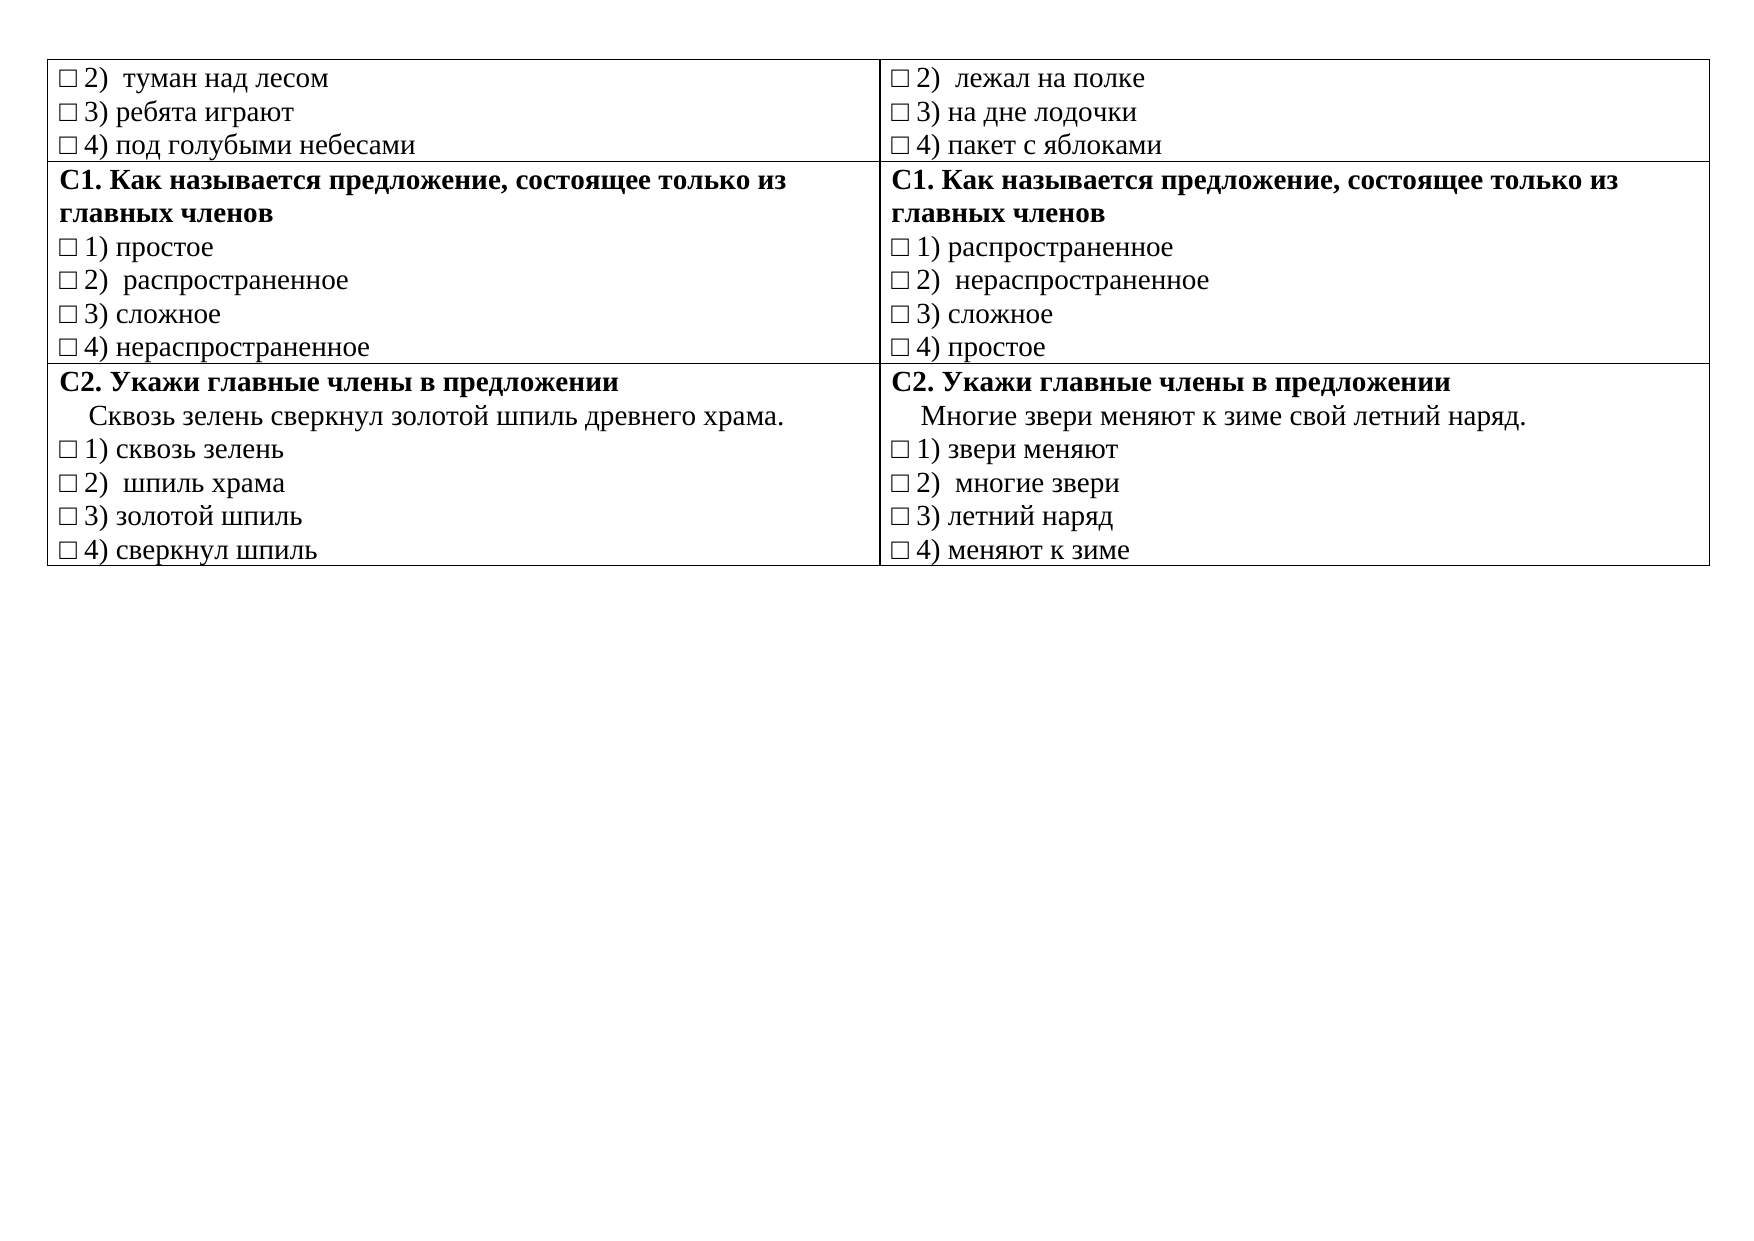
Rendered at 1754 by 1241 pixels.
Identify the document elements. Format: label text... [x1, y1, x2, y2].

table_cell С1. Как называется предложение, состоящее только из главных членов □ 1) распространенное □ 2) нераспространенное □ 3) сложное □ 4) простое [881, 162, 1709, 363]
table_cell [48, 60, 879, 161]
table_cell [881, 60, 1709, 161]
table_cell С2. Укажи главные члены в предложении Сквозь зелень сверкнул золотой шпиль древнего храма. □ 1) сквозь зелень □ 2) шпиль храма □ 3) золотой шпиль □ 4) сверкнул шпиль [48, 364, 879, 565]
table_cell С2. Укажи главные члены в предложении Многие звери меняют к зиме свой летний наряд. □ 1) звери меняют □ 2) многие звери □ 3) летний наряд □ 4) меняют к зиме [881, 364, 1709, 565]
table_cell С1. Как называется предложение, состоящее только из главных членов □ 1) простое □ 2) распространенное □ 3) сложное □ 4) нераспространенное [48, 162, 879, 363]
